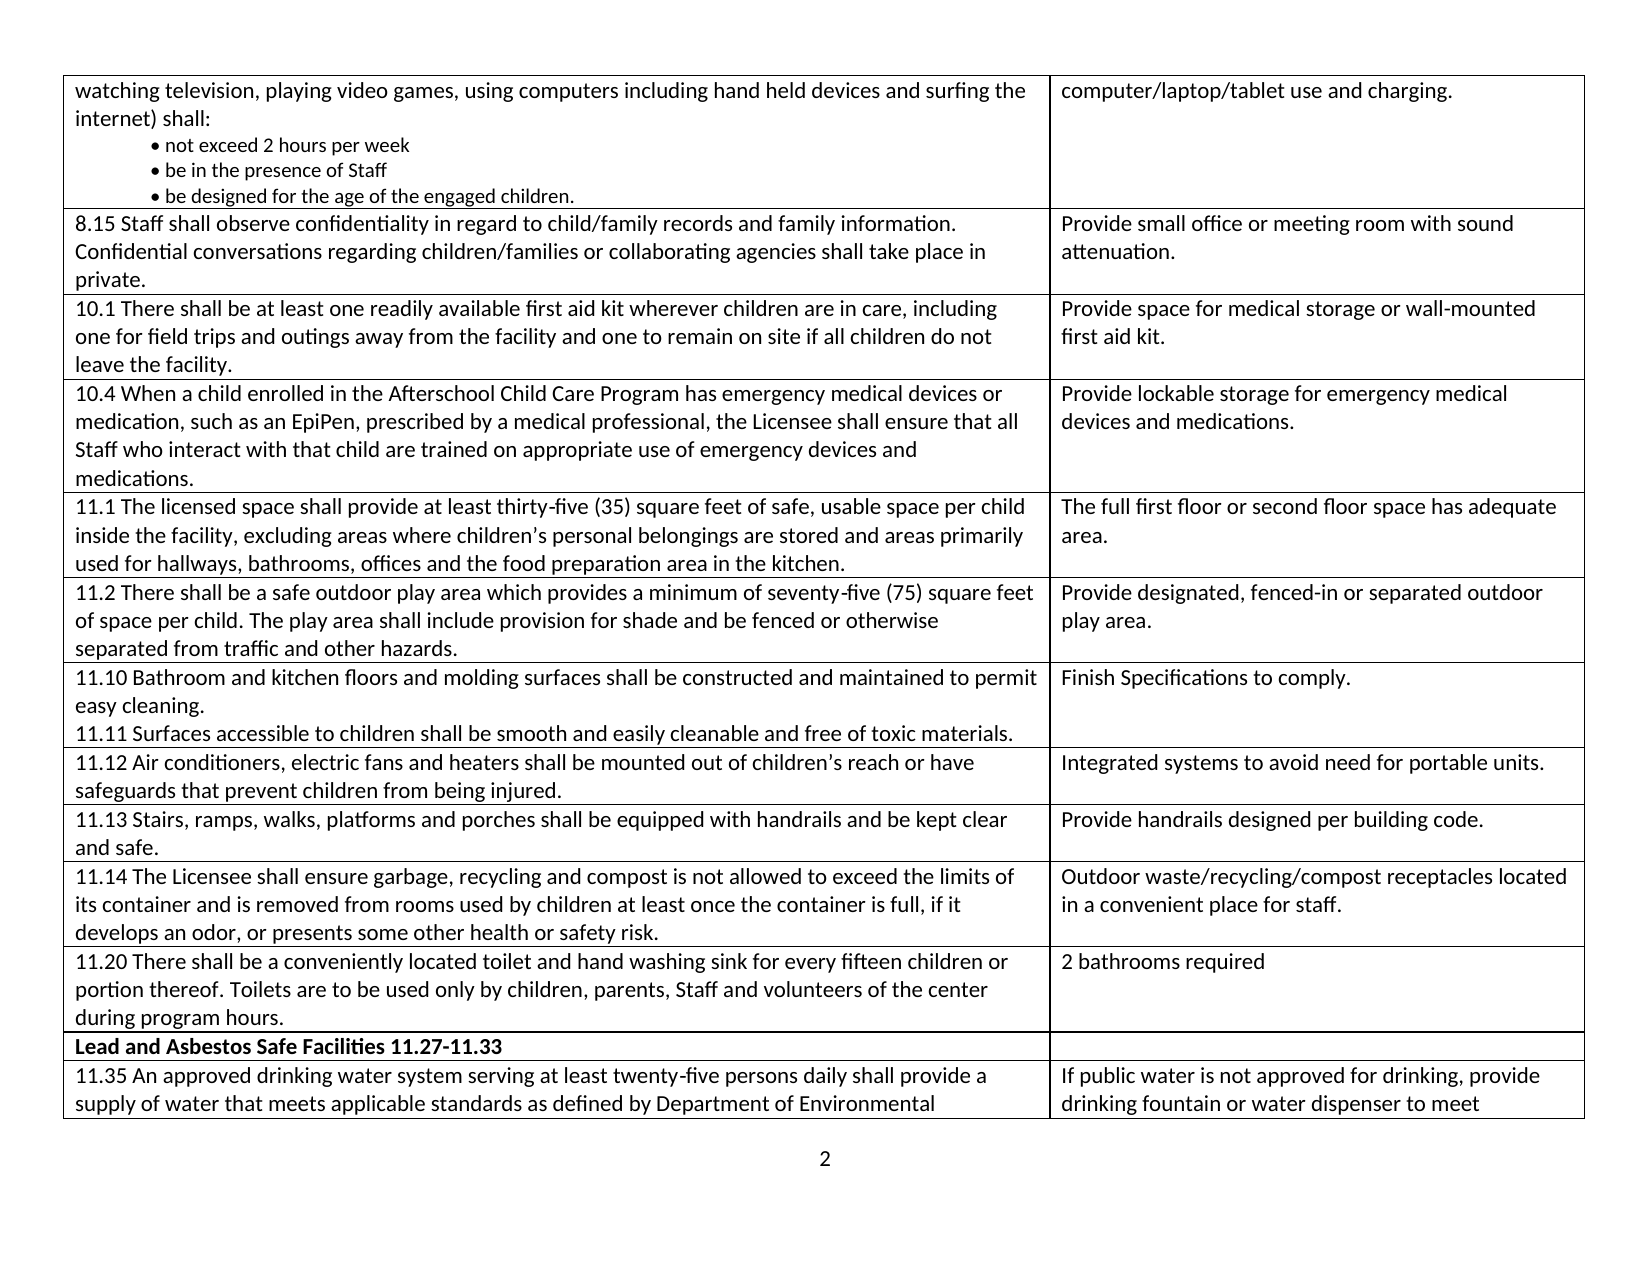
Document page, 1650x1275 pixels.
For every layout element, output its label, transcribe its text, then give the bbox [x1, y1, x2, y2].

table_cell 11.14 The Licensee shall ensure garbage, recycling and compost is not allowed to exceed the limits of its container and is removed from rooms used by children at least once the container is full, if it develops an odor, or presents some other health or safety risk. [64, 862, 1049, 946]
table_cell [1051, 1061, 1584, 1117]
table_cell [64, 76, 1049, 208]
table_cell 11.12 Air conditioners, electric fans and heaters shall be mounted out of children’s reach or have safeguards that prevent children from being injured. [64, 748, 1049, 804]
table_cell [1051, 1033, 1584, 1060]
table_cell 11.1 The licensed space shall provide at least thirty‐five (35) square feet of safe, usable space per child inside the facility, excluding areas where children’s personal belongings are stored and areas primarily used for hallways, bathrooms, offices and the food preparation area in the kitchen. [64, 493, 1049, 577]
table_cell 8.15 Staff shall observe confidentiality in regard to child/family records and family information. Confidential conversations regarding children/families or collaborating agencies shall take place in private. [64, 209, 1049, 293]
table_cell Lead and Asbestos Safe Facilities 11.27-11.33 [64, 1033, 1049, 1060]
table_cell Provide designated, fenced-in or separated outdoor play area. [1051, 578, 1584, 662]
table_cell 2 bathrooms required [1051, 947, 1584, 1031]
table_cell The full first floor or second floor space has adequate area. [1051, 493, 1584, 577]
table_cell Finish Specifications to comply. [1051, 663, 1584, 747]
table_cell Provide small office or meeting room with sound attenuation. [1051, 209, 1584, 293]
table_cell Outdoor waste/recycling/compost receptacles located in a convenient place for staff. [1051, 862, 1584, 946]
table_cell Integrated systems to avoid need for portable units. [1051, 748, 1584, 804]
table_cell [64, 1061, 1049, 1117]
table_cell 11.20 There shall be a conveniently located toilet and hand washing sink for every fifteen children or portion thereof. Toilets are to be used only by children, parents, Staff and volunteers of the center during program hours. [64, 947, 1049, 1031]
table_cell 10.4 When a child enrolled in the Afterschool Child Care Program has emergency medical devices or medication, such as an EpiPen, prescribed by a medical professional, the Licensee shall ensure that all Staff who interact with that child are trained on appropriate use of emergency devices and medications. [64, 380, 1049, 492]
table_cell 11.13 Stairs, ramps, walks, platforms and porches shall be equipped with handrails and be kept clear and safe. [64, 805, 1049, 861]
table_cell 10.1 There shall be at least one readily available first aid kit wherever children are in care, including one for field trips and outings away from the facility and one to remain on site if all children do not leave the facility. [64, 295, 1049, 378]
table_cell 11.10 Bathroom and kitchen floors and molding surfaces shall be constructed and maintained to permit easy cleaning. 11.11 Surfaces accessible to children shall be smooth and easily cleanable and free of toxic materials. [64, 663, 1049, 747]
table_cell Provide lockable storage for emergency medical devices and medications. [1051, 380, 1584, 492]
table_cell Provide space for medical storage or wall-mounted first aid kit. [1051, 295, 1584, 378]
table_cell 11.2 There shall be a safe outdoor play area which provides a minimum of seventy‐five (75) square feet of space per child. The play area shall include provision for shade and be fenced or otherwise separated from traffic and other hazards. [64, 578, 1049, 662]
table_cell Provide handrails designed per building code. [1051, 805, 1584, 861]
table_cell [1051, 76, 1584, 208]
